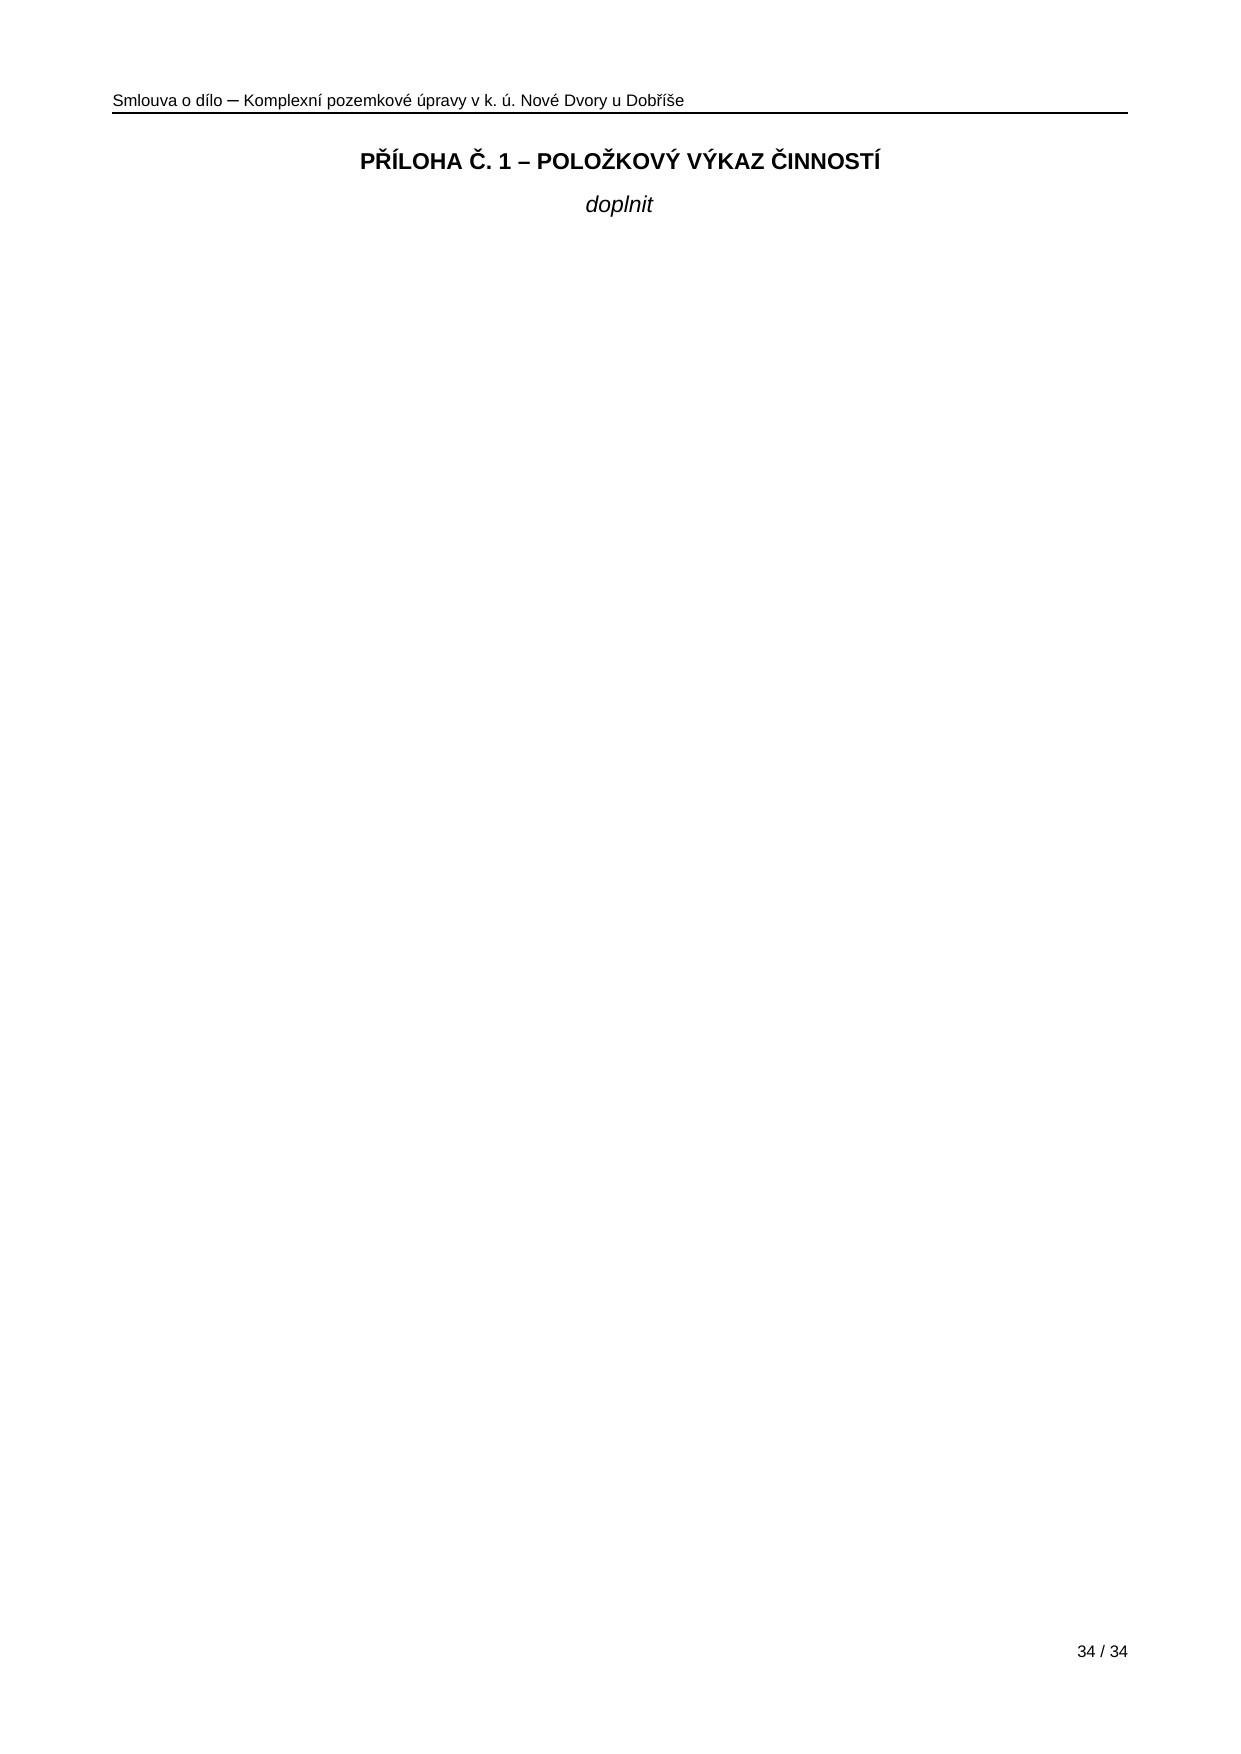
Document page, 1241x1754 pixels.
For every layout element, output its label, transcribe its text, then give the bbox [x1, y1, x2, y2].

text Příloha č. 1 – Položkový výkaz Činností [112, 148, 1128, 174]
text doplnit [112, 191, 1128, 217]
